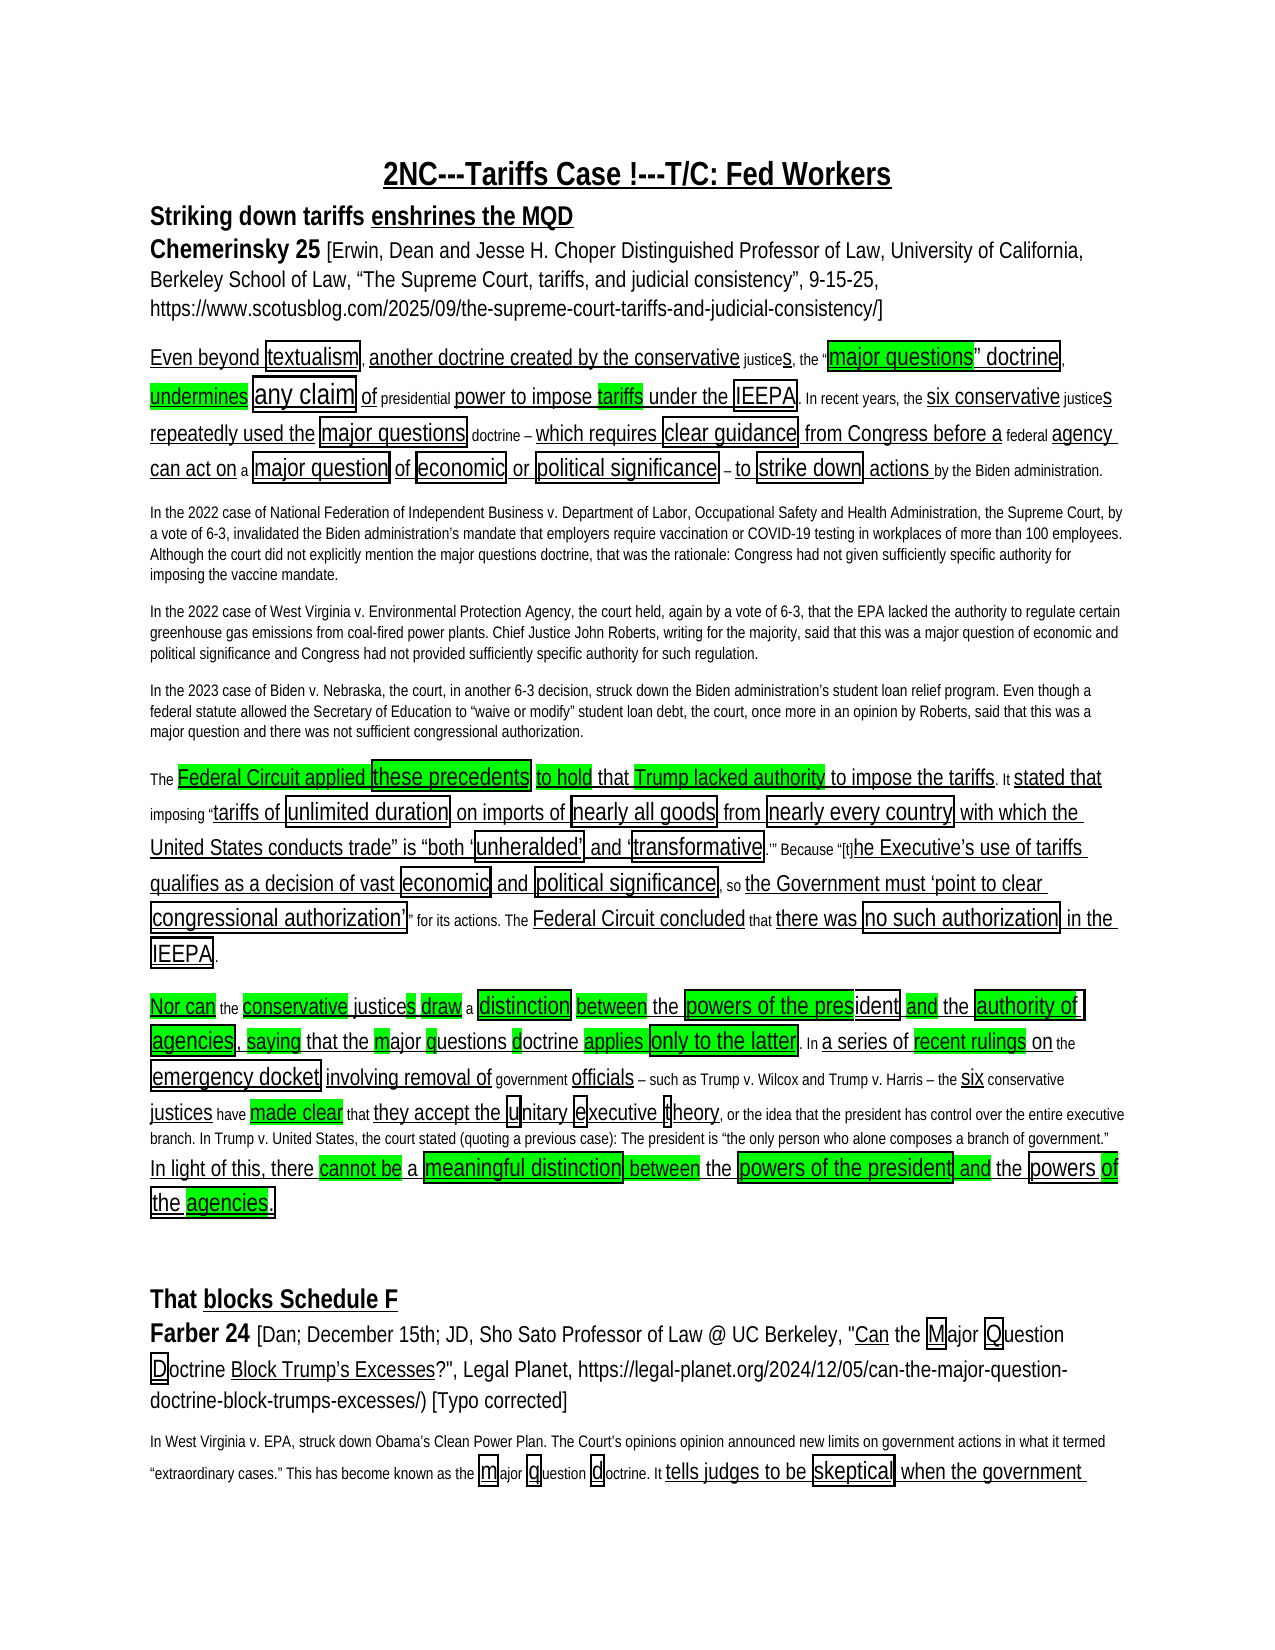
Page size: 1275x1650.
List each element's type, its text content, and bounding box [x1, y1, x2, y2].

subtitle That blocks Schedule F [150, 1283, 1125, 1314]
text Nor can the conservative justices draw a distinction between the powers of the president and the authority of agencies, saying that the major questions doctrine applies only to the latter. In a series of recent rulings on the emergency docket involving removal of government officials – such as Trump v. Wilcox and Trump v. Harris – the six conservative justices have made clear that they accept the unitary executive theory, or the idea that the president has control over the entire executive branch. In Trump v. United States, the court stated (quoting a previous case): The president is “the only person who alone composes a branch of government.” In light of this, there cannot be a meaningful distinction between the powers of the president and the powers of the agencies. [150, 988, 1125, 1219]
text Even beyond textualism, another doctrine created by the conservative justices, the “major questions” doctrine, undermines any claim of presidential power to impose tariffs under the IEEPA. In recent years, the six conservative justices repeatedly used the major questions doctrine – which requires clear guidance from Congress before a federal agency can act on a major question of economic or political significance – to strike down actions by the Biden administration. [150, 340, 1125, 484]
text Farber 24 [Dan; December 15th; JD, Sho Sato Professor of Law @ UC Berkeley, "Can the Major Question Doctrine Block Trump’s Excesses?", Legal Planet, https://legal-planet.org/2024/12/05/can-the-major-question-doctrine-block-trumps-excesses/) [Typo corrected] [150, 1317, 1125, 1413]
text Chemerinsky 25 [Erwin, Dean and Jesse H. Choper Distinguished Professor of Law, University of California, Berkeley School of Law, “The Supreme Court, tariffs, and judicial consistency”, 9-15-25, https://www.scotusblog.com/2025/09/the-supreme-court-tariffs-and-judicial-consistency/] [150, 233, 1125, 321]
subtitle Striking down tariffs enshrines the MQD [150, 199, 1125, 231]
text In the 2022 case of West Virginia v. Environmental Protection Agency, the court held, again by a vote of 6-3, that the EPA lacked the authority to regulate certain greenhouse gas emissions from coal-fired power plants. Chief Justice John Roberts, writing for the majority, said that this was a major question of economic and political significance and Congress had not provided sufficiently specific authority for such regulation. [150, 602, 1125, 663]
text In the 2023 case of Biden v. Nebraska, the court, in another 6-3 decision, struck down the Biden administration’s student loan relief program. Even though a federal statute allowed the Secretary of Education to “waive or modify” student loan debt, the court, once more in an opinion by Roberts, said that this was a major question and there was not sufficient congressional authorization. [150, 681, 1125, 741]
text The Federal Circuit applied these precedents to hold that Trump lacked authority to impose the tariffs. It stated that imposing “tariffs of unlimited duration on imports of nearly all goods from nearly every country with which the United States conducts trade” is “both ‘unheralded’ and ‘transformative.’” Because “[t]he Executive’s use of tariffs qualifies as a decision of vast economic and political significance, so the Government must ‘point to clear congressional authorization’” for its actions. The Federal Circuit concluded that there was no such authorization in the IEEPA. [150, 759, 1125, 969]
text In the 2022 case of National Federation of Independent Business v. Department of Labor, Occupational Safety and Health Administration, the Supreme Court, by a vote of 6-3, invalidated the Biden administration’s mandate that employers require vaccination or COVID-19 testing in workplaces of more than 100 employees. Although the court did not explicitly mention the major questions doctrine, that was the rationale: Congress had not given sufficiently specific authority for imposing the vaccine mandate. [150, 503, 1125, 584]
subtitle 2NC---Tariffs Case !---T/C: Fed Workers [150, 154, 1125, 192]
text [150, 1432, 1125, 1487]
